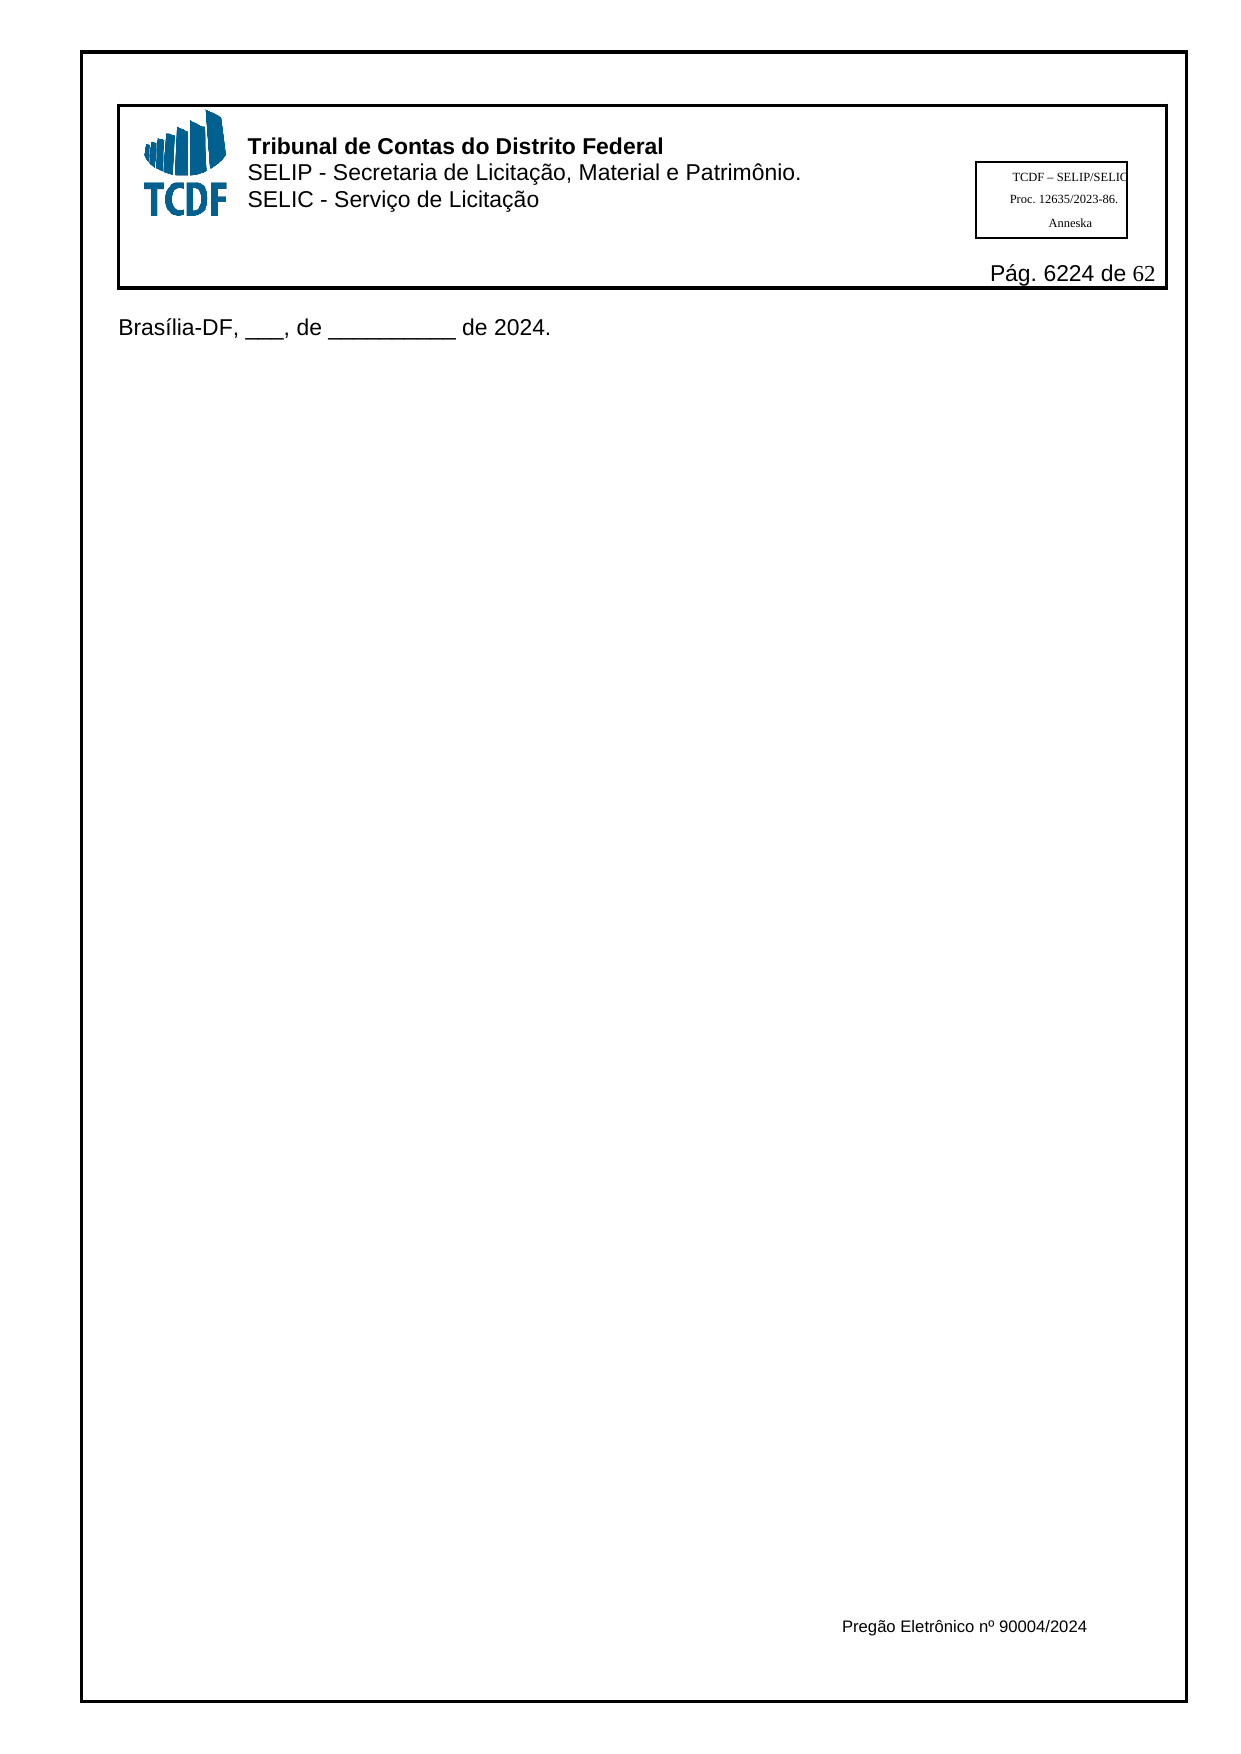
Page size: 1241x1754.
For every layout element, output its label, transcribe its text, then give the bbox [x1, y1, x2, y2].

picture [129, 107, 241, 218]
text Brasília-DF, ___, de __________ de 2024. [118, 313, 1152, 340]
